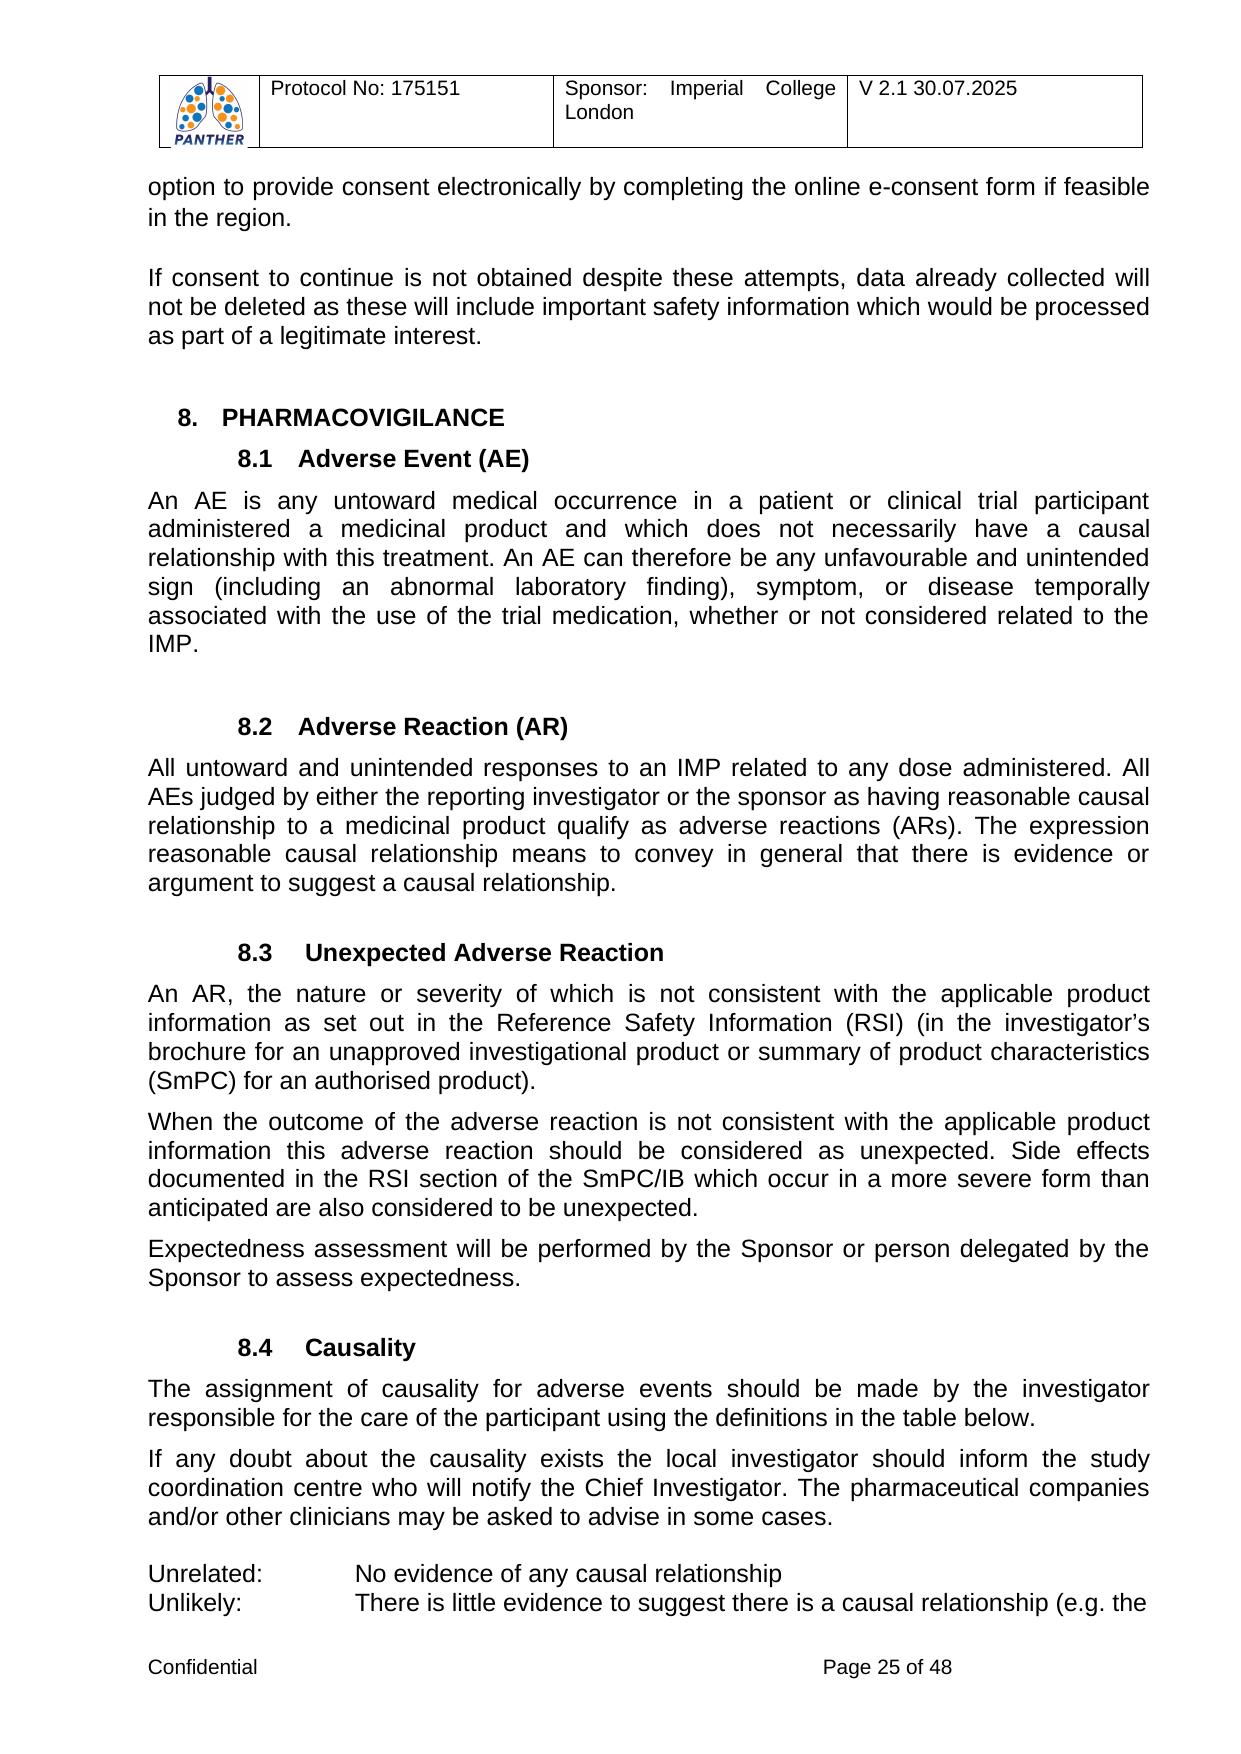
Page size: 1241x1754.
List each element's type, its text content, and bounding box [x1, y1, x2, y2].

text When the outcome of the adverse reaction is not consistent with the applicable product information this adverse reaction should be considered as unexpected. Side effects documented in the RSI section of the SmPC/IB which occur in a more severe form than anticipated are also considered to be unexpected. [148, 1107, 1152, 1222]
text Unrelated: No evidence of any causal relationship [148, 1559, 1152, 1588]
text All untoward and unintended responses to an IMP related to any dose administered. All AEs judged by either the reporting investigator or the sponsor as having reasonable causal relationship to a medicinal product qualify as adverse reactions (ARs). The expression reasonable causal relationship means to convey in general that there is evidence or argument to suggest a causal relationship. [148, 753, 1152, 897]
text If consent to continue is not obtained despite these attempts, data already collected will not be deleted as these will include important safety information which would be processed as part of a legitimate interest. [148, 263, 1152, 349]
text An AE is any untoward medical occurrence in a patient or clinical trial participant administered a medicinal product and which does not necessarily have a causal relationship with this treatment. An AE can therefore be any unfavourable and unintended sign (including an abnormal laboratory finding), symptom, or disease temporally associated with the use of the trial medication, whether or not considered related to the IMP. [148, 486, 1152, 658]
subtitle Adverse Reaction (AR) [237, 712, 1152, 741]
text Unlikely: There is little evidence to suggest there is a causal relationship (e.g. the [148, 1588, 1152, 1617]
subtitle Causality [237, 1333, 1152, 1362]
text Expectedness assessment will be performed by the Sponsor or person delegated by the Sponsor to assess expectedness. [148, 1234, 1152, 1292]
subtitle Adverse Event (AE) [237, 444, 1152, 473]
text An AR, the nature or severity of which is not consistent with the applicable product information as set out in the Reference Safety Information (RSI) (in the investigator’s brochure for an unapproved investigational product or summary of product characteristics (SmPC) for an authorised product). [148, 979, 1152, 1094]
subtitle Unexpected Adverse Reaction [237, 938, 1152, 967]
text The assignment of causality for adverse events should be made by the investigator responsible for the care of the participant using the definitions in the table below. [148, 1374, 1152, 1432]
text If any doubt about the causality exists the local investigator should inform the study coordination centre who will notify the Chief Investigator. The pharmaceutical companies and/or other clinicians may be asked to advise in some cases. [148, 1444, 1152, 1531]
subtitle PHARMACOVIGILANCE [177, 403, 1128, 432]
picture [170, 76, 248, 148]
